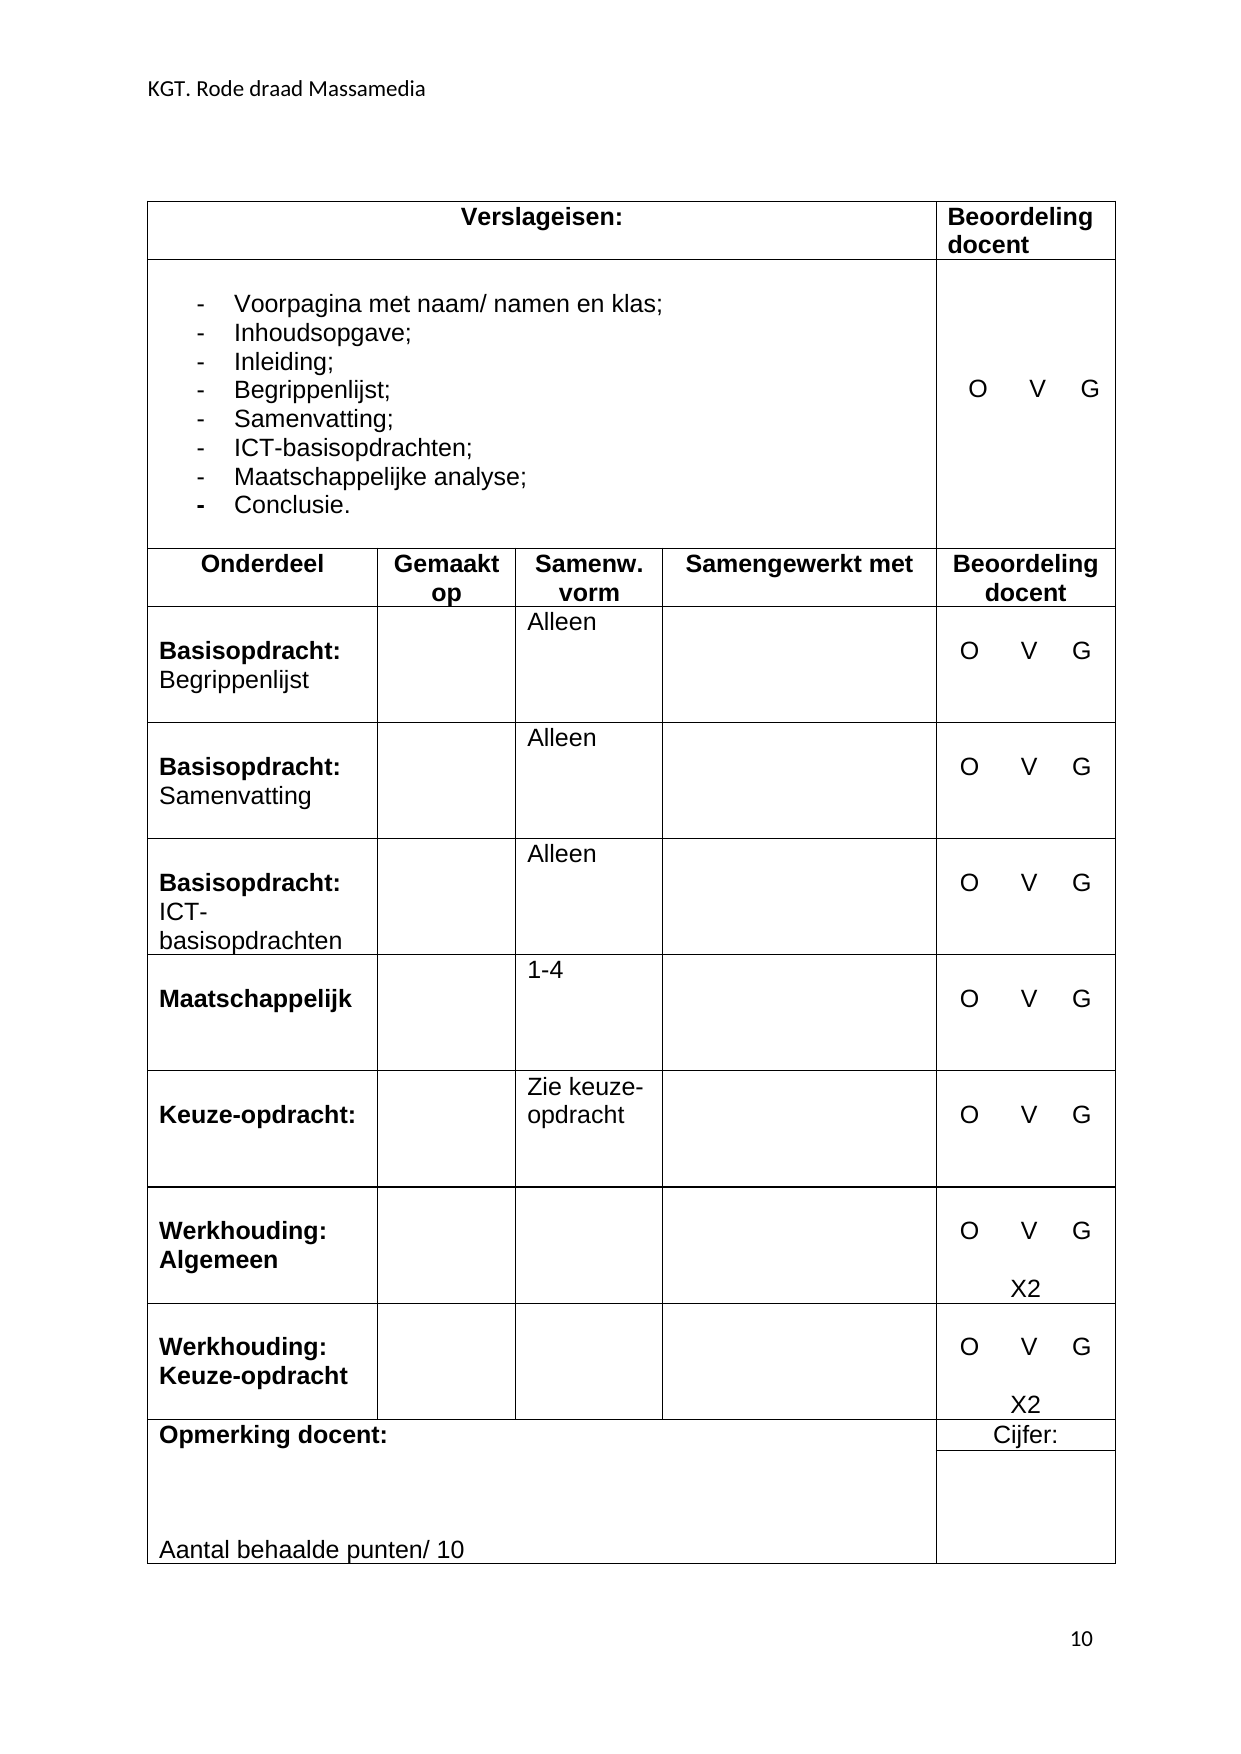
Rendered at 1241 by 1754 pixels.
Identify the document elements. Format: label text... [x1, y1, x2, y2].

table_cell [663, 607, 936, 722]
table_cell [663, 839, 936, 954]
table_cell [663, 723, 936, 838]
table_cell O V G X2 [937, 1188, 1115, 1302]
table_cell Werkhouding: Keuze-opdracht [148, 1304, 377, 1418]
table_cell [663, 1304, 936, 1418]
table_cell Basisopdracht: Samenvatting [148, 723, 377, 838]
table_cell [378, 1188, 515, 1302]
table_cell O V G [937, 260, 1115, 548]
table_cell [663, 955, 936, 1070]
table_header Beoordeling docent [937, 202, 1115, 259]
table_cell [516, 1188, 662, 1302]
table_cell Basisopdracht: Begrippenlijst [148, 607, 377, 722]
table_cell [516, 1304, 662, 1418]
table_cell O V G [937, 1071, 1115, 1186]
table_cell 1-4 [516, 955, 662, 1070]
table_cell [378, 1071, 515, 1186]
table_cell Voorpagina met naam/ namen en klas; Inhoudsopgave; Inleiding; Begrippenlijst; Samenvatting; ICT-basisopdrachten; Maatschappelijke analyse; Conclusie. [148, 260, 936, 548]
table_cell Basisopdracht: ICT-basisopdrachten [148, 839, 377, 954]
table_cell Samengewerkt met [663, 549, 936, 606]
table_cell Werkhouding: Algemeen [148, 1188, 377, 1302]
table_cell [378, 607, 515, 722]
table_cell Alleen [516, 723, 662, 838]
table_cell [378, 955, 515, 1070]
table_cell Beoordeling docent [937, 549, 1115, 606]
table_cell [378, 839, 515, 954]
table_cell O V G [937, 723, 1115, 838]
table_cell [378, 1304, 515, 1418]
table_cell [663, 1071, 936, 1186]
table_cell Alleen [516, 839, 662, 954]
table_cell [663, 1188, 936, 1302]
table_cell Cijfer: [937, 1420, 1115, 1450]
table_cell Samenw. vorm [516, 549, 662, 606]
table_cell O V G [937, 839, 1115, 954]
table_cell Keuze-opdracht: [148, 1071, 377, 1186]
table_cell Opmerking docent: Aantal behaalde punten/ 10 [148, 1420, 936, 1563]
table_cell Zie keuze-opdracht [516, 1071, 662, 1186]
table_cell Alleen [516, 607, 662, 722]
table_header Verslageisen: [148, 202, 936, 259]
table_cell [378, 723, 515, 838]
table_cell Gemaakt op [378, 549, 515, 606]
table_cell O V G [937, 607, 1115, 722]
table_cell O V G [937, 955, 1115, 1070]
table_cell O V G X2 [937, 1304, 1115, 1418]
table_cell [937, 1451, 1115, 1563]
table_cell Onderdeel [148, 549, 377, 606]
table_cell Maatschappelijk [148, 955, 377, 1070]
